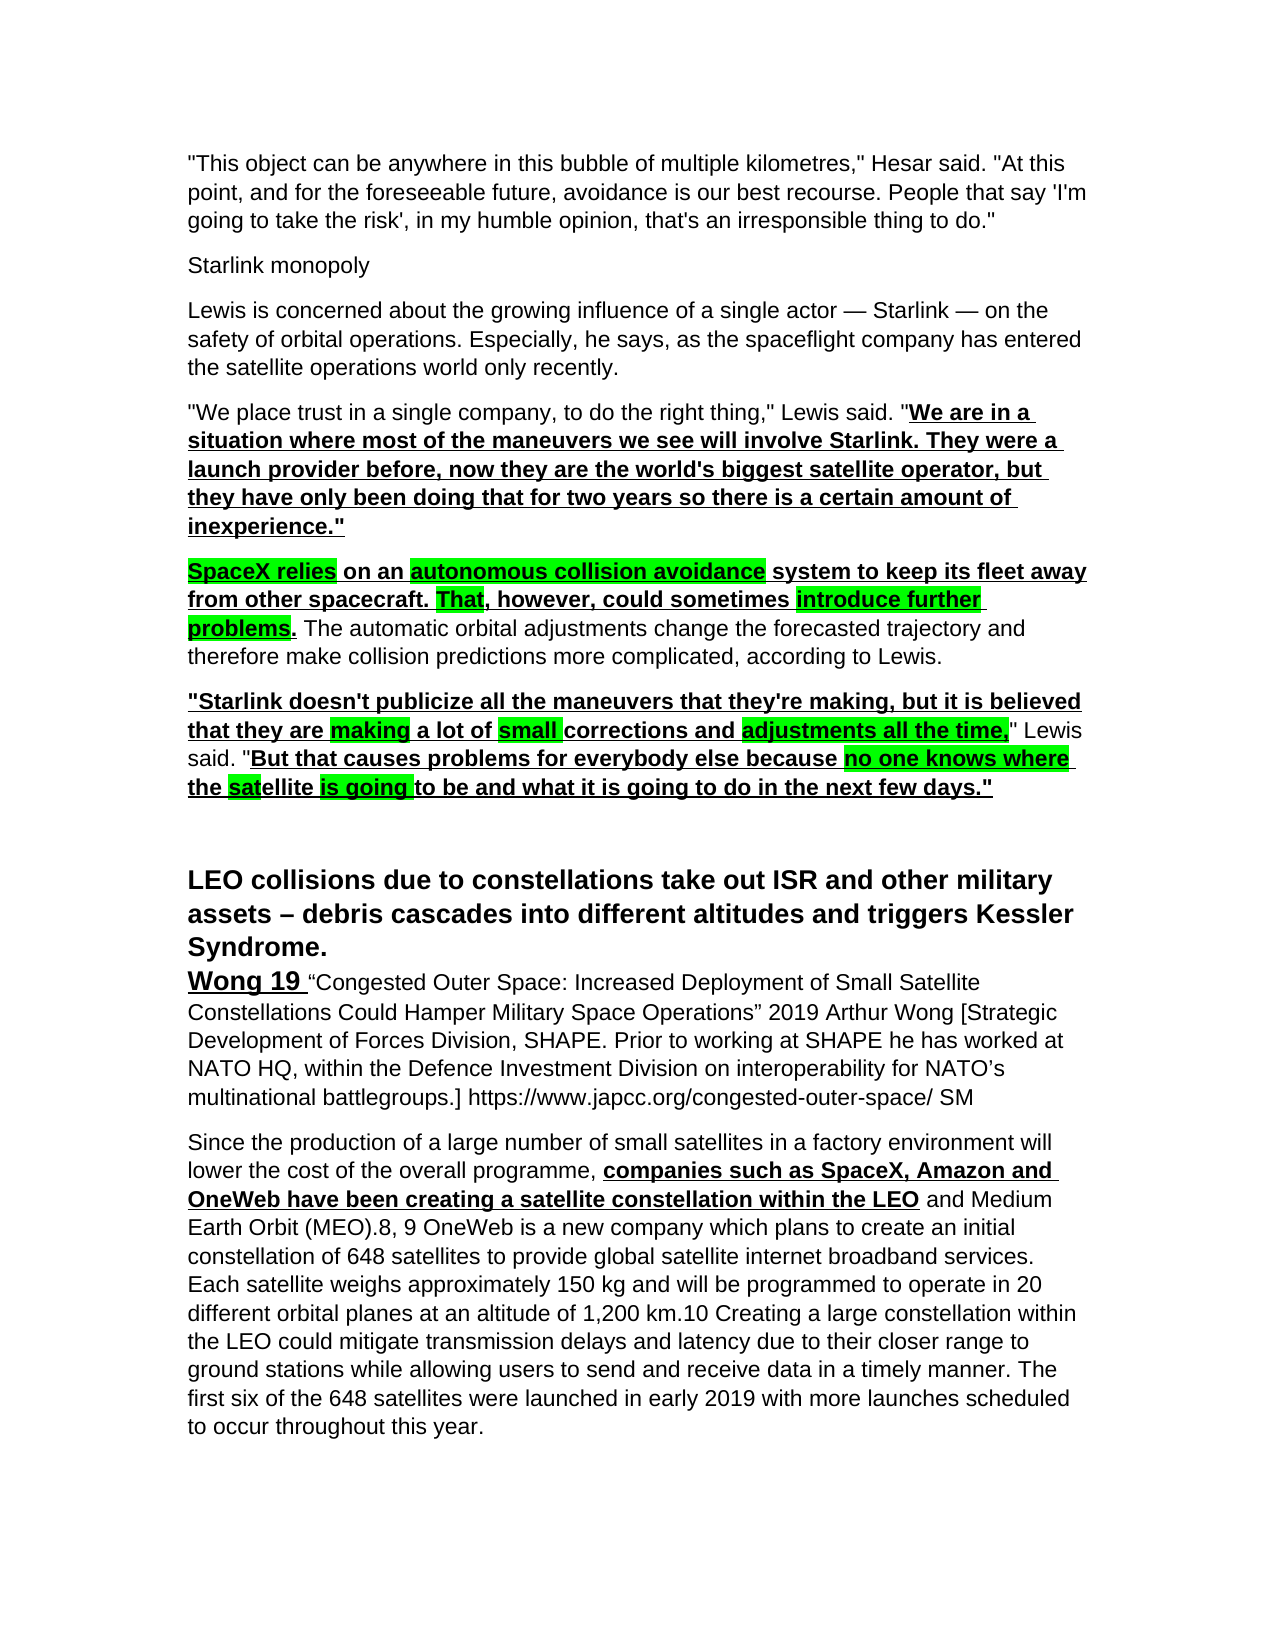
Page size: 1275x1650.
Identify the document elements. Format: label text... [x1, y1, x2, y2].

text "This object can be anywhere in this bubble of multiple kilometres," Hesar said. "At this point, and for the foreseeable future, avoidance is our best recourse. People that say 'I'm going to take the risk', in my humble opinion, that's an irresponsible thing to do." [187, 150, 1087, 233]
text "We place trust in a single company, to do the right thing," Lewis said. "We are in a situation where most of the maneuvers we see will involve Starlink. They were a launch provider before, now they are the world's biggest satellite operator, but they have only been doing that for two years so there is a certain amount of inexperience." [187, 399, 1087, 539]
subtitle LEO collisions due to constellations take out ISR and other military assets – debris cascades into different altitudes and triggers Kessler Syndrome. [187, 864, 1087, 963]
text Since the production of a large number of small satellites in a factory environment will lower the cost of the overall programme, companies such as SpaceX, Amazon and OneWeb have been creating a satellite constellation within the LEO and Medium Earth Orbit (MEO).8, 9 OneWeb is a new company which plans to create an initial constellation of 648 satellites to provide global satellite internet broadband services. Each satellite weighs approximately 150 kg and will be programmed to operate in 20 different orbital planes at an altitude of 1,200 km.10 Creating a large constellation within the LEO could mitigate transmission delays and latency due to their closer range to ground stations while allowing users to send and receive data in a timely manner. The first six of the 648 satellites were launched in early 2019 with more launches scheduled to occur throughout this year. [187, 1129, 1087, 1439]
text Wong 19 “Congested Outer Space: Increased Deployment of Small Satellite Constellations Could Hamper Military Space Operations” 2019 Arthur Wong [Strategic Development of Forces Division, SHAPE. Prior to working at SHAPE he has worked at NATO HQ, within the Defence Investment Division on interoperability for NATO’s multinational battlegroups.] https://www.japcc.org/congested-outer-space/ SM [187, 965, 1087, 1110]
text SpaceX relies on an autonomous collision avoidance system to keep its fleet away from other spacecraft. That, however, could sometimes introduce further problems. The automatic orbital adjustments change the forecasted trajectory and therefore make collision predictions more complicated, according to Lewis. [187, 582, 1087, 669]
text Lewis is concerned about the growing influence of a single actor — Starlink — on the safety of orbital operations. Especially, he says, as the spaceflight company has entered the satellite operations world only recently. [187, 297, 1087, 380]
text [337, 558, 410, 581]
text "Starlink doesn't publicize all the maneuvers that they're making, but it is believed that they are making a lot of small corrections and adjustments all the time," Lewis said. "But that causes problems for everybody else because no one knows where the satellite is going to be and what it is going to do in the next few days." [187, 688, 1087, 800]
text Starlink monopoly [187, 252, 1087, 278]
